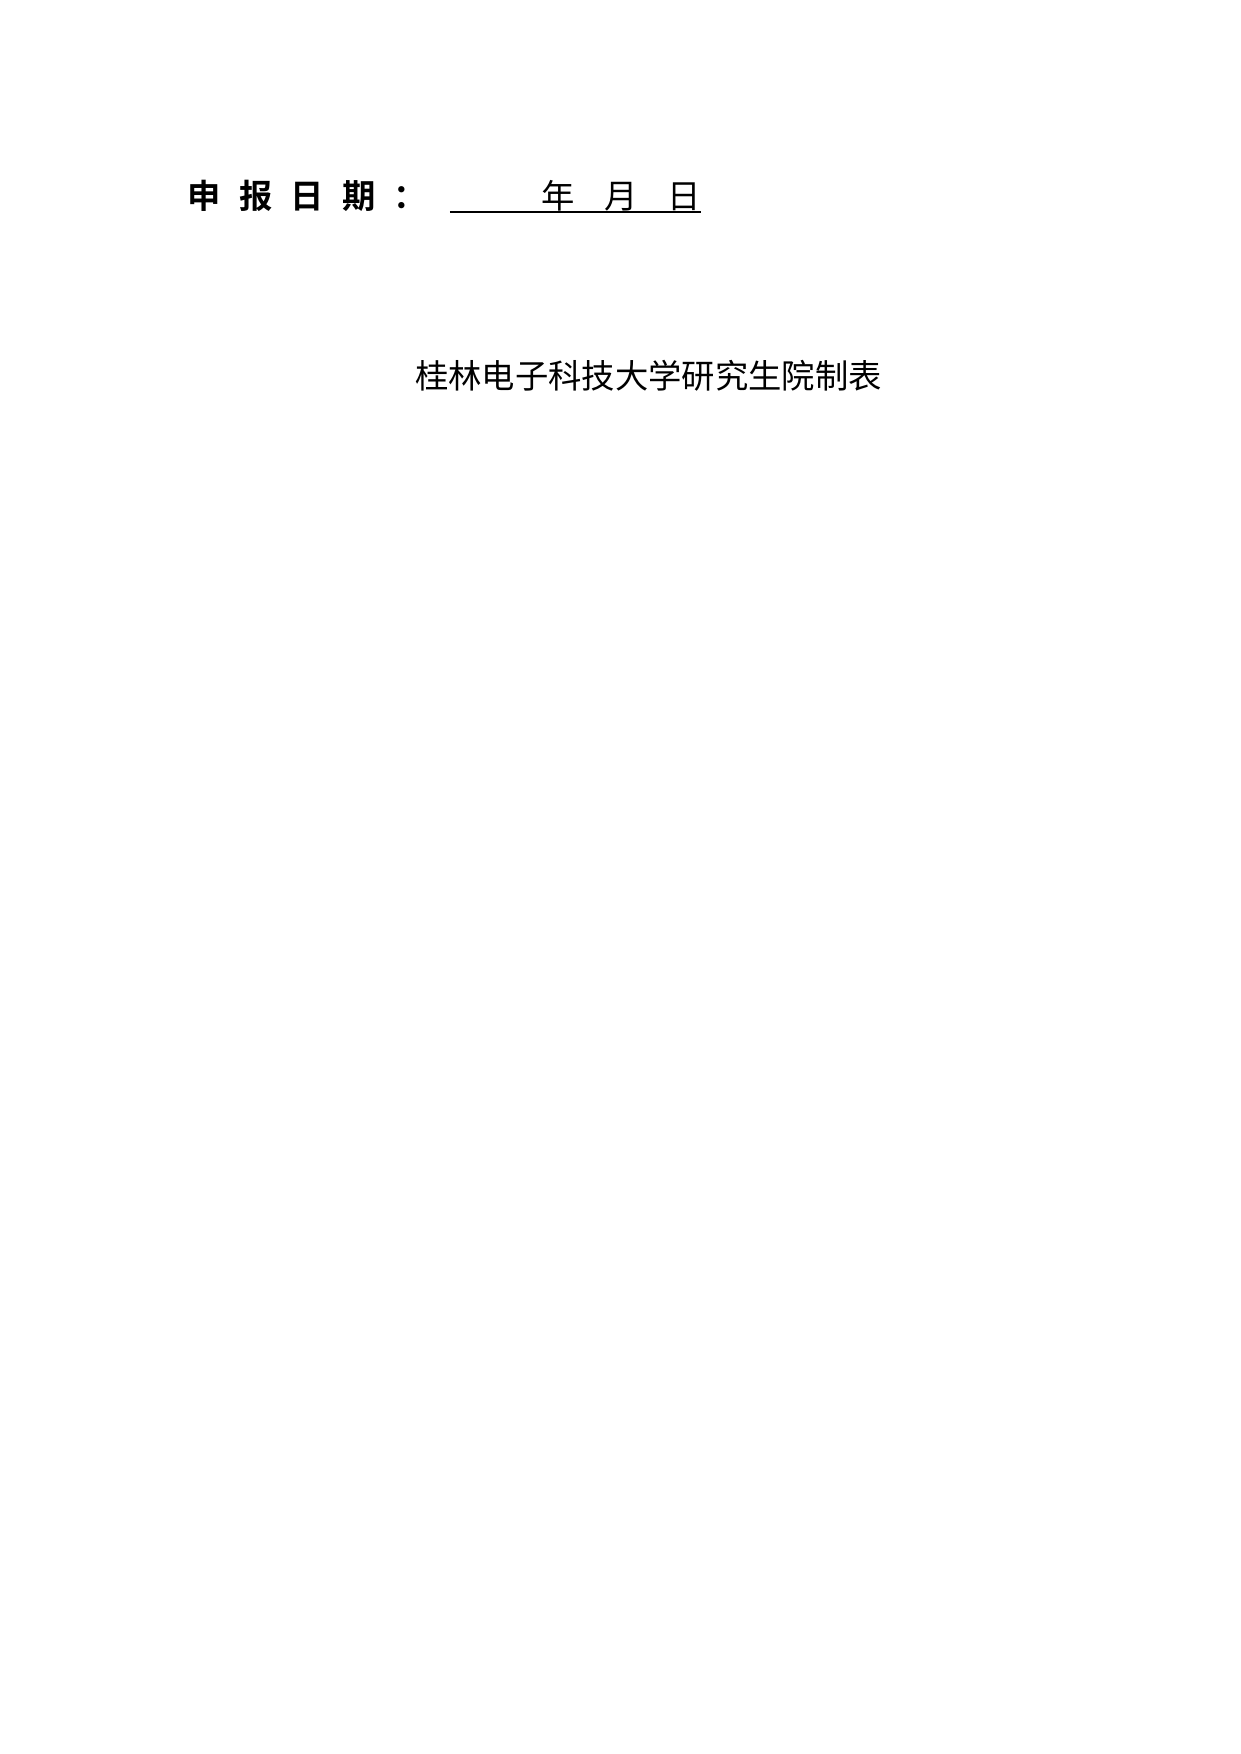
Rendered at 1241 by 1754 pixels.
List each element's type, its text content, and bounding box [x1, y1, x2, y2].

table_cell 申报日期： [176, 162, 438, 239]
text 桂林电子科技大学研究生院制表 [187, 350, 1053, 398]
table_cell 年 月 日 [439, 162, 1064, 239]
